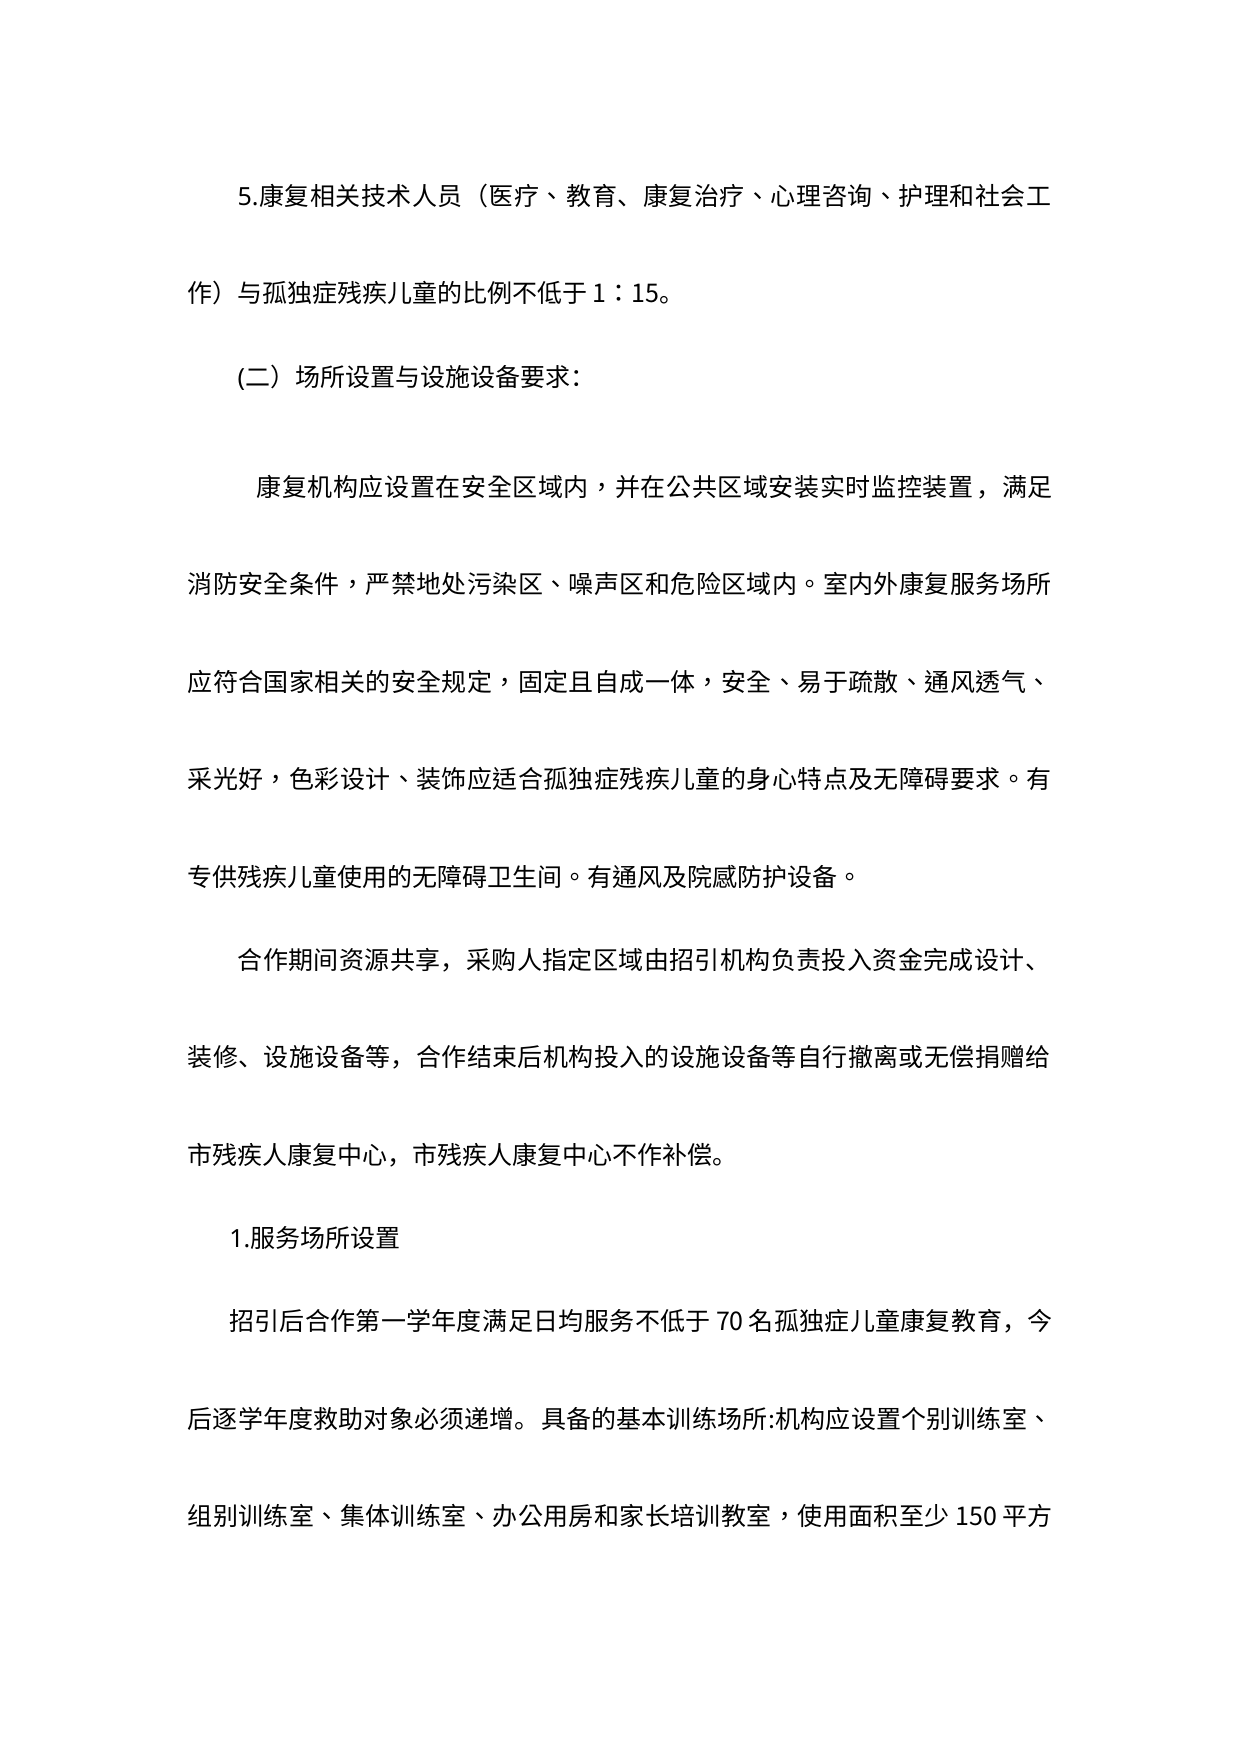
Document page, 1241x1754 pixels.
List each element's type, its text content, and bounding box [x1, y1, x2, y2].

list 5.康复相关技术人员（医疗、教育、康复治疗、心理咨询、护理和社会工作）与孤独症残疾儿童的比例不低于1：15。 [187, 162, 1053, 324]
text 康复机构应设置在安全区域内，并在公共区域安装实时监控装置，满足消防安全条件，严禁地处污染区、噪声区和危险区域内。室内外康复服务场所应符合国家相关的安全规定，固定且自成一体，安全、易于疏散、通风透气、采光好，色彩设计、装饰应适合孤独症残疾儿童的身心特点及无障碍要求。有专供残疾儿童使用的无障碍卫生间。有通风及院感防护设备。 [187, 453, 1053, 908]
text 1.服务场所设置 [187, 1204, 1053, 1269]
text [187, 1287, 1053, 1547]
list (二）场所设置与设施设备要求： [187, 343, 1053, 408]
text 合作期间资源共享，采购人指定区域由招引机构负责投入资金完成设计、装修、设施设备等，合作结束后机构投入的设施设备等自行撤离或无偿捐赠给市残疾人康复中心，市残疾人康复中心不作补偿。 [187, 926, 1053, 1186]
